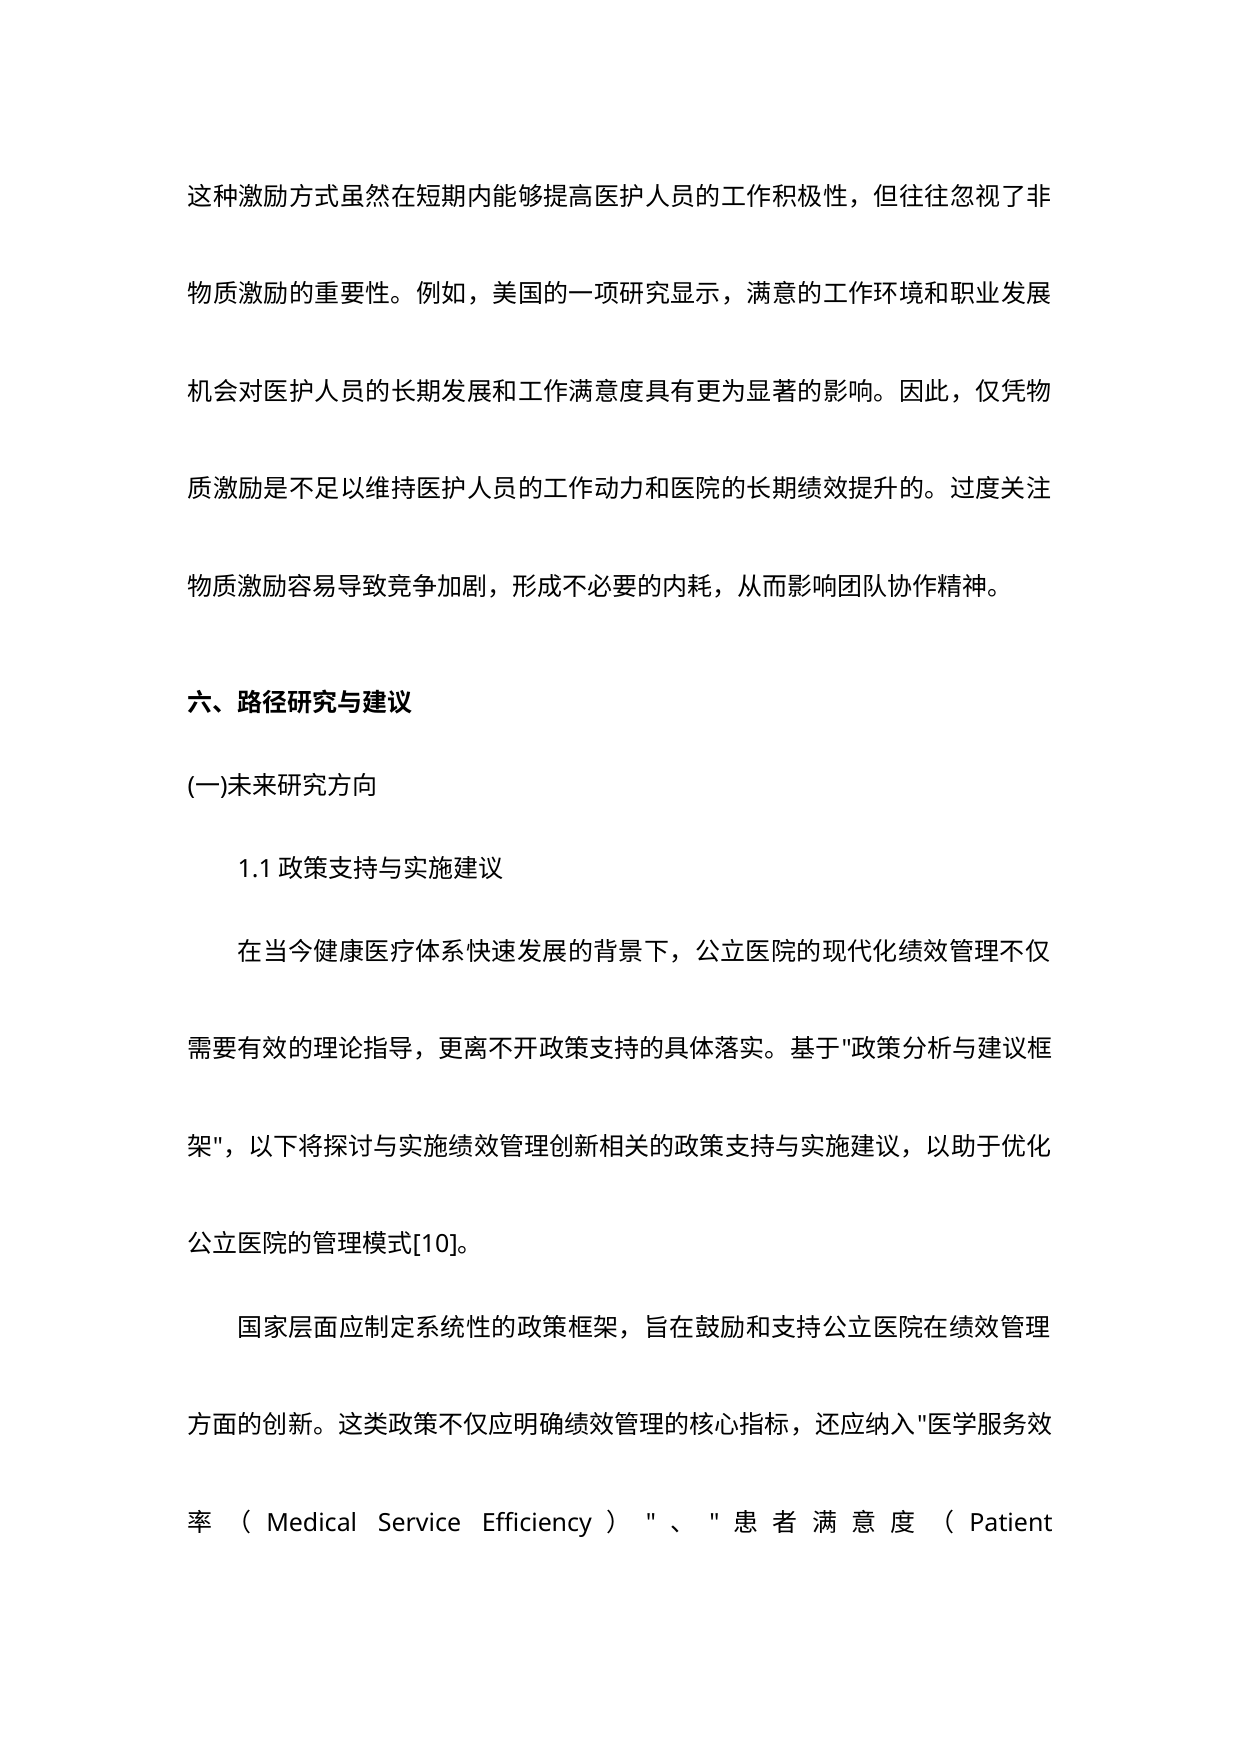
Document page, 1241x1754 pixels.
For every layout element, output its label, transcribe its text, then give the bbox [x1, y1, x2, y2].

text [187, 1293, 1053, 1553]
subtitle 1.1政策支持与实施建议 [187, 834, 1053, 899]
text 在当今健康医疗体系快速发展的背景下，公立医院的现代化绩效管理不仅需要有效的理论指导，更离不开政策支持的具体落实。基于"政策分析与建议框架"，以下将探讨与实施绩效管理创新相关的政策支持与实施建议，以助于优化公立医院的管理模式[10]。 [187, 917, 1053, 1274]
subtitle (一)未来研究方向 [187, 751, 1053, 816]
subtitle 六、路径研究与建议 [187, 668, 1053, 733]
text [187, 162, 1053, 617]
